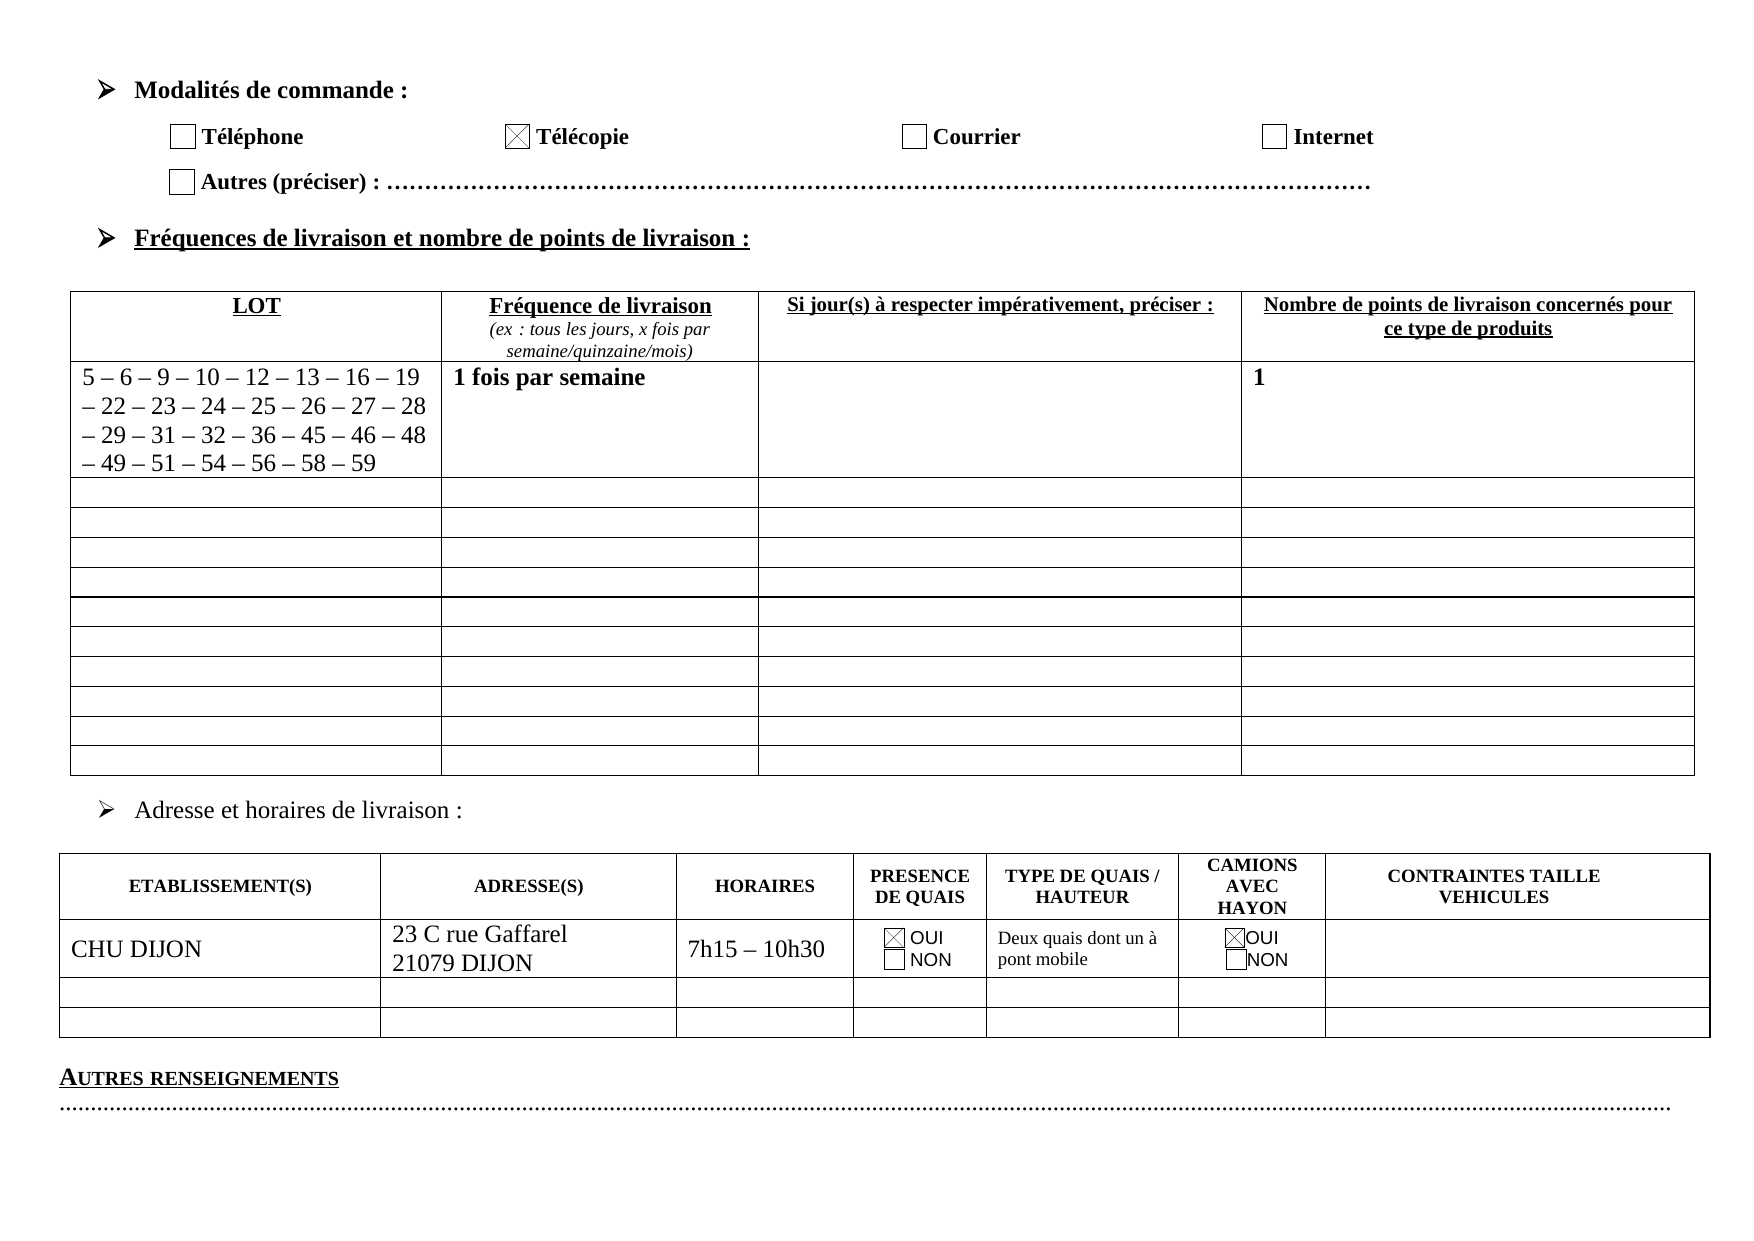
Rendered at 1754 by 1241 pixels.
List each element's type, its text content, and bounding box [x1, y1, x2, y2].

table_cell [759, 478, 1241, 507]
table_cell [987, 978, 1178, 1007]
table_cell [442, 568, 758, 596]
table_cell [1326, 978, 1709, 1007]
table_cell [759, 627, 1241, 656]
table_cell [759, 568, 1241, 596]
table_cell [677, 978, 853, 1007]
table_cell [1242, 687, 1694, 716]
table_cell [759, 746, 1241, 775]
table_cell [71, 687, 441, 716]
table_cell [71, 598, 441, 626]
table_cell [1242, 598, 1694, 626]
table_cell [60, 1008, 380, 1037]
table_cell [1179, 1008, 1325, 1037]
table_cell [71, 538, 441, 567]
table_header CAMIONS AVEC HAYON [1179, 854, 1325, 918]
table_cell OUI NON [854, 920, 986, 977]
table_header ETABLISSEMENT(S) [60, 854, 380, 918]
table_cell CHU DIJON [60, 920, 380, 977]
table_header ADRESSE(S) [381, 854, 676, 918]
table_header Nombre de points de livraison concernés pour ce type de produits [1242, 292, 1694, 361]
table_cell [442, 717, 758, 745]
list Fréquences de livraison et nombre de points de livraison : [97, 223, 1695, 252]
table_cell [759, 538, 1241, 567]
table_cell [442, 598, 758, 626]
table_cell [1242, 508, 1694, 537]
table_cell [60, 978, 380, 1007]
text Téléphone Télécopie Courrier Internet [530, 123, 1695, 149]
table_cell [1242, 478, 1694, 507]
table_cell [759, 687, 1241, 716]
table_cell [1326, 920, 1709, 977]
table_cell [442, 538, 758, 567]
table_cell [71, 568, 441, 596]
table_cell [1242, 627, 1694, 656]
table_cell 23 C rue Gaffarel 21079 DIJON [381, 920, 676, 977]
text Autres (préciser) : ………………………………………………………………………………………………………………… [134, 168, 1695, 195]
table_cell [442, 508, 758, 537]
table_cell [759, 598, 1241, 626]
table_cell OUI NON [1179, 920, 1325, 977]
table_cell 5 – 6 – 9 – 10 – 12 – 13 – 16 – 19 – 22 – 23 – 24 – 25 – 26 – 27 – 28 – 29 – 31 – 32 – 36 – 45 – 46 – 48 – 49 – 51 – 54 – 56 – 58 – 59 [71, 362, 441, 477]
table_cell [71, 627, 441, 656]
table_cell [71, 746, 441, 775]
table_cell [1242, 746, 1694, 775]
table_cell [442, 746, 758, 775]
table_cell [987, 1008, 1178, 1037]
table_cell [442, 687, 758, 716]
table_cell [71, 717, 441, 745]
table_cell [381, 978, 676, 1007]
table_header Si jour(s) à respecter impérativement, préciser : [759, 292, 1241, 361]
table_cell [1179, 978, 1325, 1007]
table_cell [71, 478, 441, 507]
table_cell [1242, 657, 1694, 686]
table_cell [759, 508, 1241, 537]
table_header Fréquence de livraison (ex : tous les jours, x fois par semaine/quinzaine/mois) [442, 292, 758, 361]
table_cell [1242, 717, 1694, 745]
table_cell [71, 508, 441, 537]
table_cell [1242, 538, 1694, 567]
text Autres renseignements [59, 1062, 1695, 1091]
table_header TYPE DE QUAIS / HAUTEUR [987, 854, 1178, 918]
list Modalités de commande : [97, 75, 1695, 104]
table_header CONTRAINTES TAILLE VEHICULES [1326, 854, 1709, 918]
table_cell 1 [1242, 362, 1694, 477]
table_cell [442, 627, 758, 656]
table_cell Deux quais dont un à pont mobile [987, 920, 1178, 977]
list Adresse et horaires de livraison : [97, 795, 1695, 824]
table_header LOT [71, 292, 441, 361]
table_cell [1242, 568, 1694, 596]
table_cell [442, 657, 758, 686]
table_cell 1 fois par semaine [442, 362, 758, 477]
text Téléphone Télécopie Courrier Internet [59, 123, 505, 149]
table_cell [854, 978, 986, 1007]
table_cell [677, 1008, 853, 1037]
table_cell [1326, 1008, 1709, 1037]
table_cell [71, 657, 441, 686]
table_cell [759, 657, 1241, 686]
table_header HORAIRES [677, 854, 853, 918]
table_cell 7h15 – 10h30 [677, 920, 853, 977]
table_header PRESENCE DE QUAIS [854, 854, 986, 918]
table_cell [759, 717, 1241, 745]
table_cell [442, 478, 758, 507]
table_cell [759, 362, 1241, 477]
table_cell [854, 1008, 986, 1037]
table_cell [381, 1008, 676, 1037]
